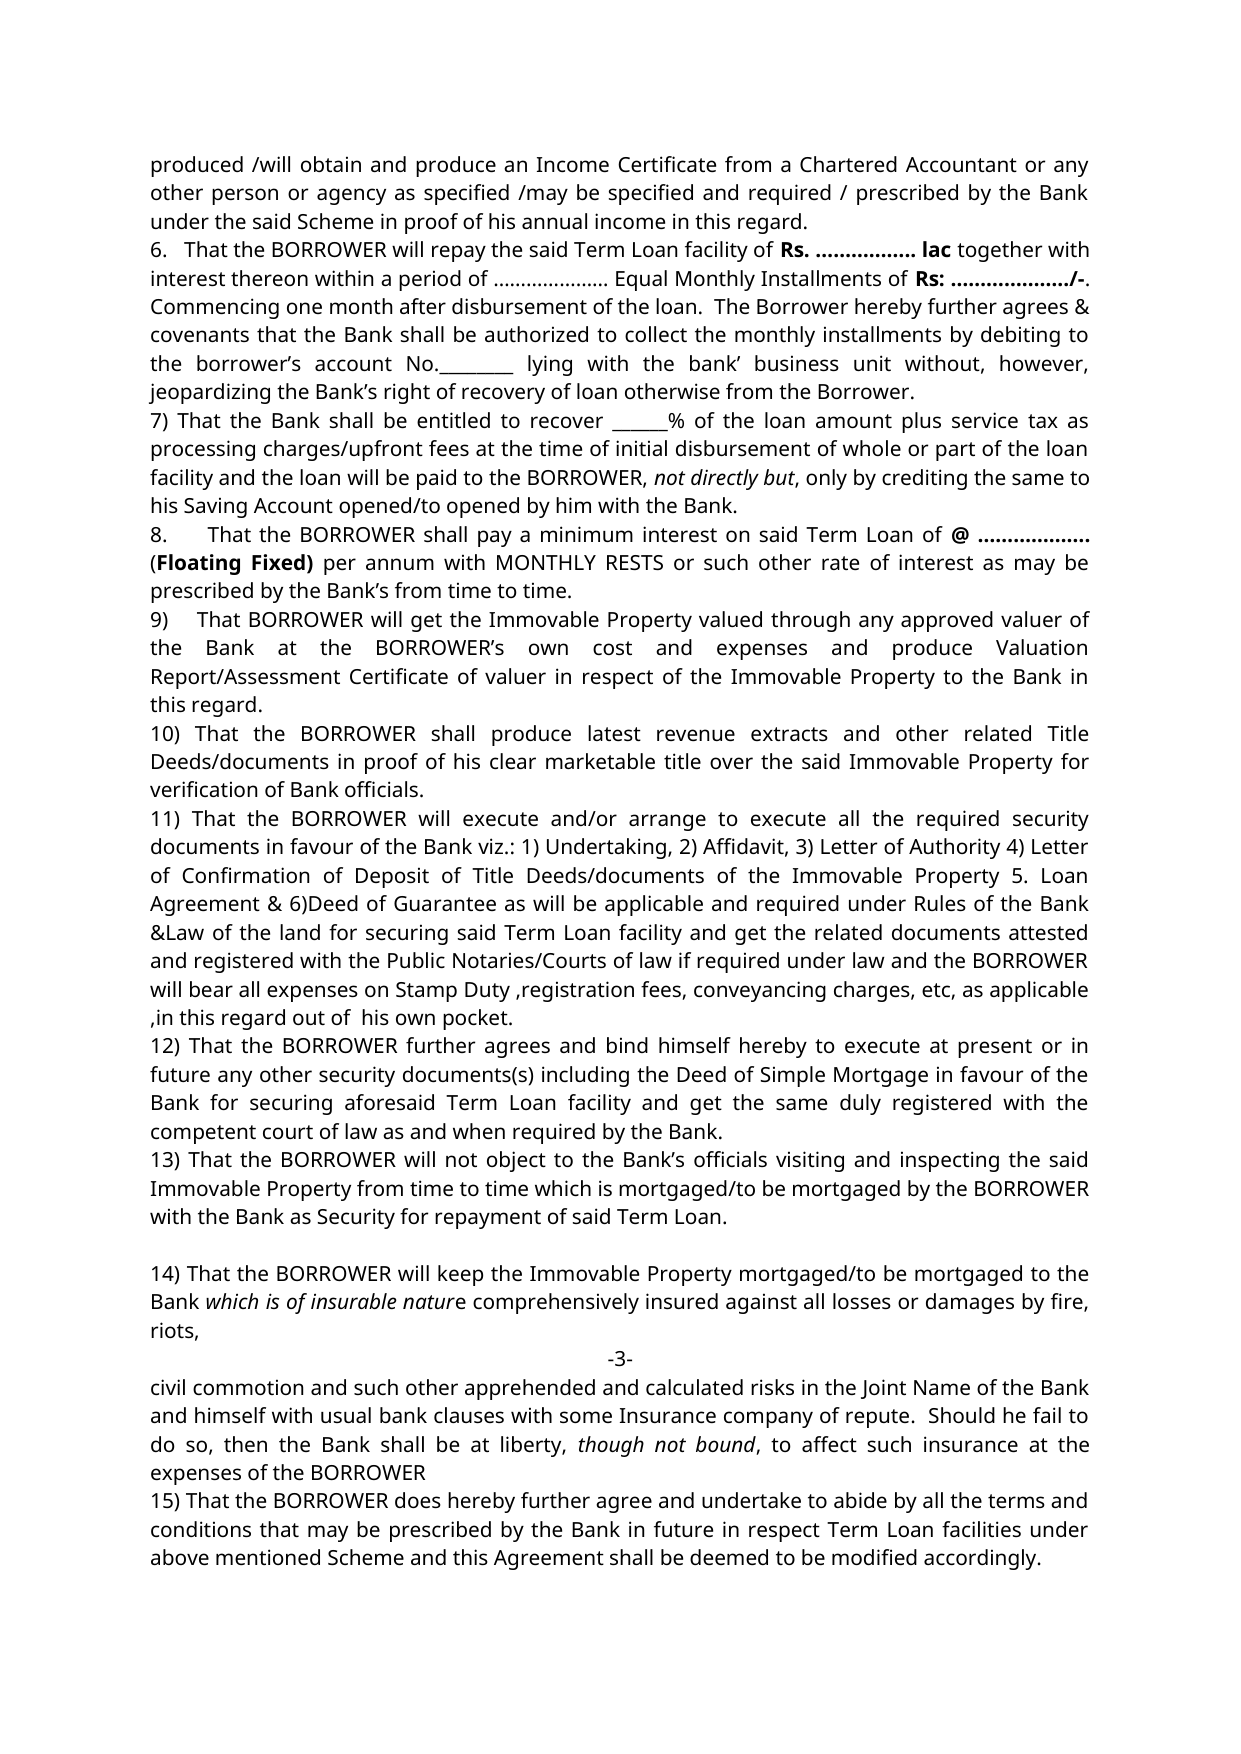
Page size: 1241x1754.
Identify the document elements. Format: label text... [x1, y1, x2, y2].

text 10) That the BORROWER shall produce latest revenue extracts and other related Title Deeds/documents in proof of his clear marketable title over the said Immovable Property for verification of Bank officials. [150, 719, 1090, 804]
text 9) That BORROWER will get the Immovable Property valued through any approved valuer of the Bank at the BORROWER’s own cost and expenses and produce Valuation Report/Assessment Certificate of valuer in respect of the Immovable Property to the Bank in this regard. [150, 605, 1090, 719]
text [150, 150, 1090, 235]
text 15) That the BORROWER does hereby further agree and undertake to abide by all the terms and conditions that may be prescribed by the Bank in future in respect Term Loan facilities under above mentioned Scheme and this Agreement shall be deemed to be modified accordingly. [150, 1487, 1090, 1572]
text civil commotion and such other apprehended and calculated risks in the Joint Name of the Bank and himself with usual bank clauses with some Insurance company of repute. Should he fail to do so, then the Bank shall be at liberty, though not bound, to affect such insurance at the expenses of the BORROWER [150, 1373, 1090, 1487]
text 7) That the Bank shall be entitled to recover ______% of the loan amount plus service tax as processing charges/upfront fees at the time of initial disbursement of whole or part of the loan facility and the loan will be paid to the BORROWER, not directly but, only by crediting the same to his Saving Account opened/to opened by him with the Bank. [150, 406, 1090, 520]
text 13) That the BORROWER will not object to the Bank’s officials visiting and inspecting the said Immovable Property from time to time which is mortgaged/to be mortgaged by the BORROWER with the Bank as Security for repayment of said Term Loan. [150, 1145, 1090, 1231]
text 8. That the BORROWER shall pay a minimum interest on said Term Loan of @ ………………. (Floating Fixed) per annum with MONTHLY RESTS or such other rate of interest as may be prescribed by the Bank’s from time to time. [150, 520, 1090, 605]
text 12) That the BORROWER further agrees and bind himself hereby to execute at present or in future any other security documents(s) including the Deed of Simple Mortgage in favour of the Bank for securing aforesaid Term Loan facility and get the same duly registered with the competent court of law as and when required by the Bank. [150, 1032, 1090, 1145]
text 11) That the BORROWER will execute and/or arrange to execute all the required security documents in favour of the Bank viz.: 1) Undertaking, 2) Affidavit, 3) Letter of Authority 4) Letter of Confirmation of Deposit of Title Deeds/documents of the Immovable Property 5. Loan Agreement & 6)Deed of Guarantee as will be applicable and required under Rules of the Bank &Law of the land for securing said Term Loan facility and get the related documents attested and registered with the Public Notaries/Courts of law if required under law and the BORROWER will bear all expenses on Stamp Duty ,registration fees, conveyancing charges, etc, as applicable ,in this regard out of his own pocket. [150, 804, 1090, 1032]
text 6. That the BORROWER will repay the said Term Loan facility of Rs. …………….. lac together with interest thereon within a period of ………………… Equal Monthly Installments of Rs: ………………../-. Commencing one month after disbursement of the loan. The Borrower hereby further agrees & covenants that the Bank shall be authorized to collect the monthly installments by debiting to the borrower’s account No.________ lying with the bank’ business unit without, however, jeopardizing the Bank’s right of recovery of loan otherwise from the Borrower. [150, 235, 1090, 406]
text 14) That the BORROWER will keep the Immovable Property mortgaged/to be mortgaged to the Bank which is of insurable nature comprehensively insured against all losses or damages by fire, riots, [150, 1259, 1090, 1344]
text -3- [150, 1344, 1090, 1373]
